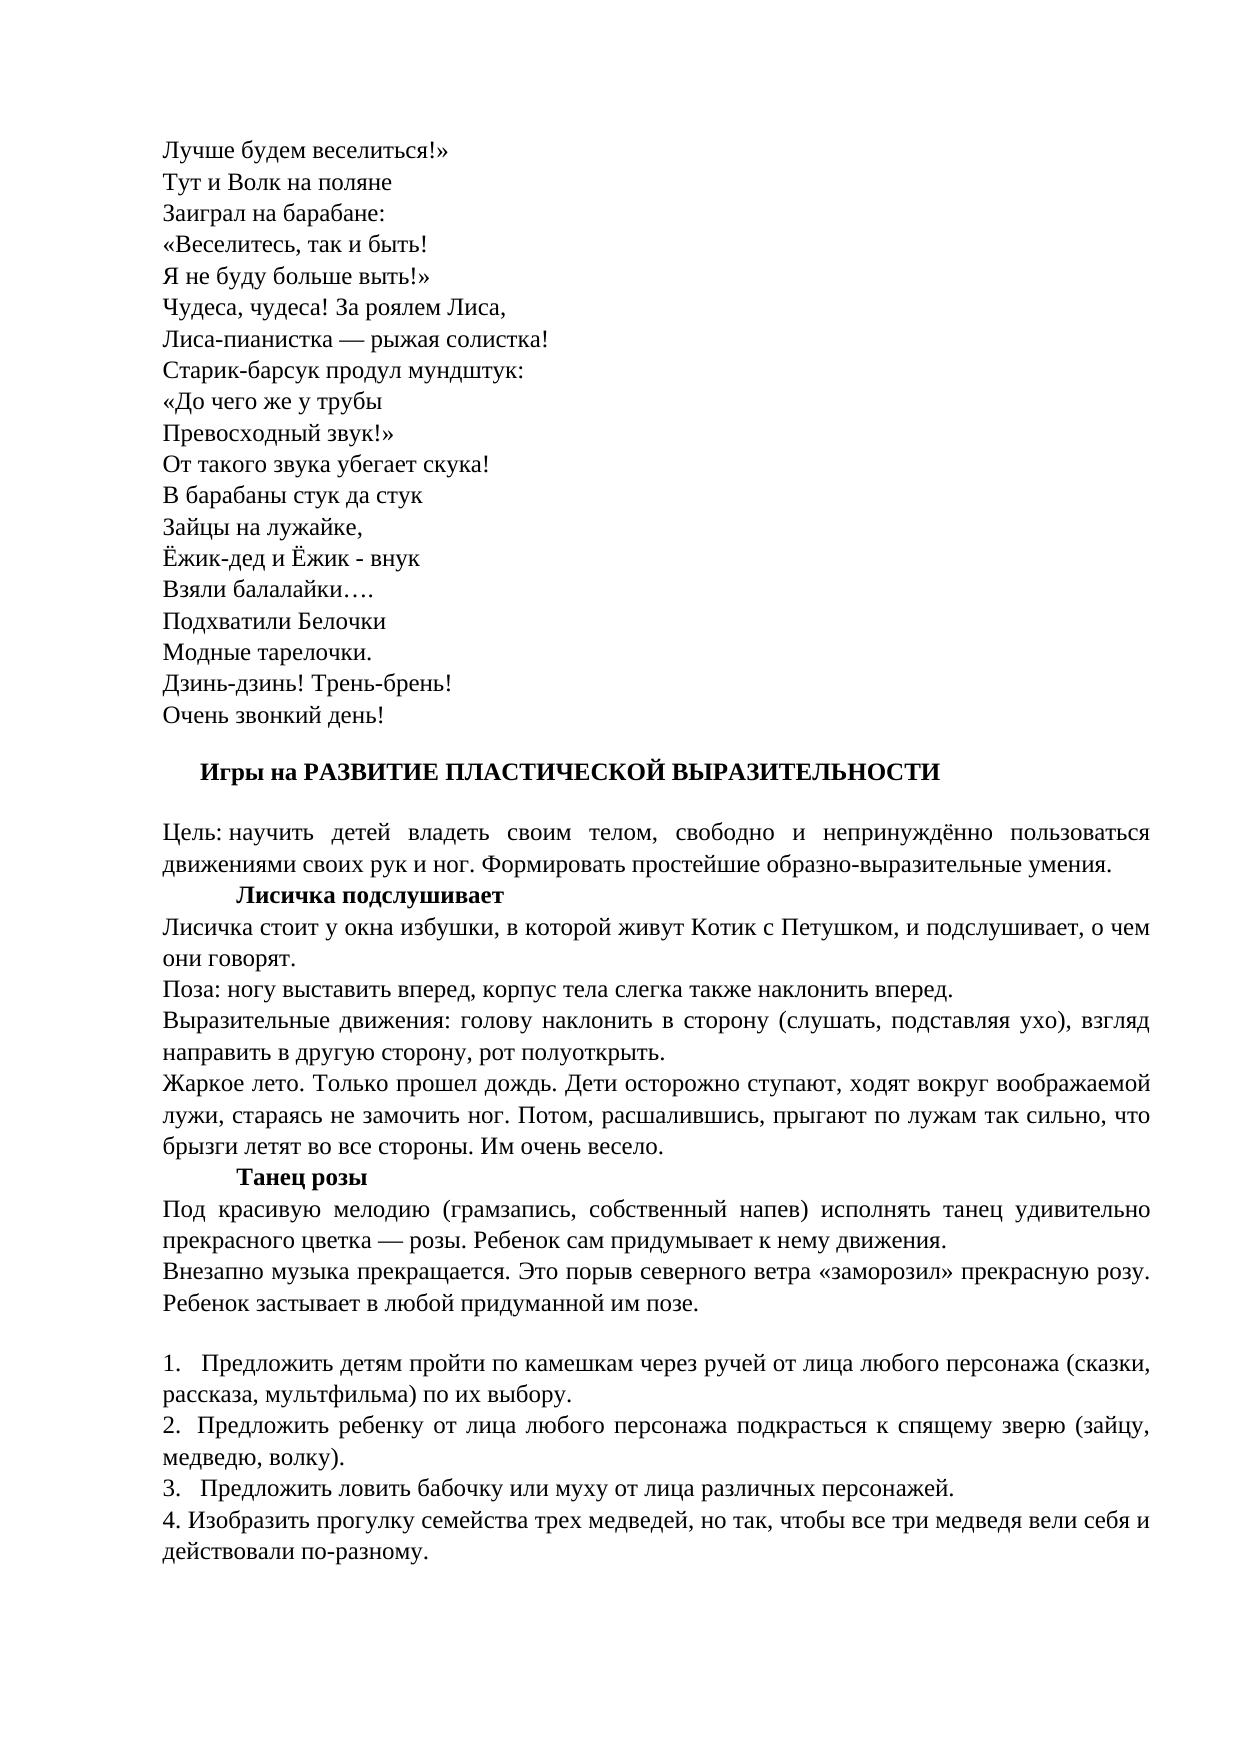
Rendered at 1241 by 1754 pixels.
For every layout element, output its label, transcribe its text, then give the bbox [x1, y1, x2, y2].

text 2. Предложить ребенку от лица любого персонажа подкрасться к спящему зверю (зайцу, медведю, волку). [162, 1408, 1151, 1471]
text Тут и Волк на поляне [162, 164, 1151, 196]
text «До чего же у трубы [162, 384, 1151, 415]
text 4. Изобразить прогулку семейства трех медведей, но так, чтобы все три медведя вели себя и действовали по-разному. [162, 1502, 1151, 1565]
text Лисичка подслушивает [162, 878, 1151, 909]
text Подхватили Белочки [162, 603, 1151, 634]
text 3. Предложить ловить бабочку или муху от лица различных персонажей. [162, 1471, 1151, 1502]
text Лиса-пианистка — рыжая солистка! [162, 321, 1151, 352]
text Цель: научить детей владеть своим телом, свободно и непринуждённо пользоваться движениями своих рук и ног. Формировать простейшие образно-выразительные умения. [162, 815, 1151, 878]
text Танец розы [162, 1160, 1151, 1191]
text Дзинь-дзинь! Трень-брень! [162, 666, 1151, 697]
text Зайцы на лужайке, [162, 509, 1151, 541]
text Ёжик-дед и Ёжик - внук [162, 541, 1151, 572]
text Лучше будем веселиться!» [162, 133, 1151, 164]
text В барабаны стук да стук [162, 478, 1151, 509]
text Под красивую мелодию (грамзапись, собственный напев) исполнять танец удивительно прекрасного цветка — розы. Ребенок сам придумывает к нему движения. [162, 1191, 1151, 1254]
text Очень звонкий день! [162, 697, 1151, 729]
text Старик-барсук продул мундштук: [162, 352, 1151, 384]
text Я не буду больше выть!» [162, 258, 1151, 290]
text Игры на РАЗВИТИЕ ПЛАСТИЧЕСКОЙ ВЫРАЗИТЕЛЬНОСТИ [200, 757, 1151, 786]
text «Веселитесь, так и быть! [162, 227, 1151, 258]
text Модные тарелочки. [162, 634, 1151, 666]
text От такого звука убегает скука! [162, 446, 1151, 478]
text Внезапно музыка прекращается. Это порыв северного ветра «заморозил» прекрасную розу. Ребенок застывает в любой придуманной им позе. [162, 1254, 1151, 1317]
text Чудеса, чудеса! За роялем Лиса, [162, 290, 1151, 321]
text 1. Предложить детям пройти по камешкам через ручей от лица любого персонажа (сказки, рассказа, мультфильма) по их выбору. [162, 1345, 1151, 1408]
text Поза: ногу выставить вперед, корпус тела слегка также наклонить вперед. [162, 972, 1151, 1003]
text Жаркое лето. Только прошел дождь. Дети осторожно ступают, ходят вокруг воображаемой лужи, стараясь не замочить ног. Потом, расшалившись, прыгают по лужам так сильно, что брызги летят во все стороны. Им очень весело. [162, 1066, 1151, 1160]
text Лисичка стоит у окна избушки, в которой живут Котик с Петушком, и подслушивает, о чем они говорят. [162, 909, 1151, 972]
text Выразительные движения: голову наклонить в сторону (слушать, подставляя ухо), взгляд направить в другую сторону, рот полуоткрыть. [162, 1003, 1151, 1066]
text Заиграл на барабане: [162, 196, 1151, 227]
text Превосходный звук!» [162, 415, 1151, 446]
text Взяли балалайки…. [162, 572, 1151, 603]
